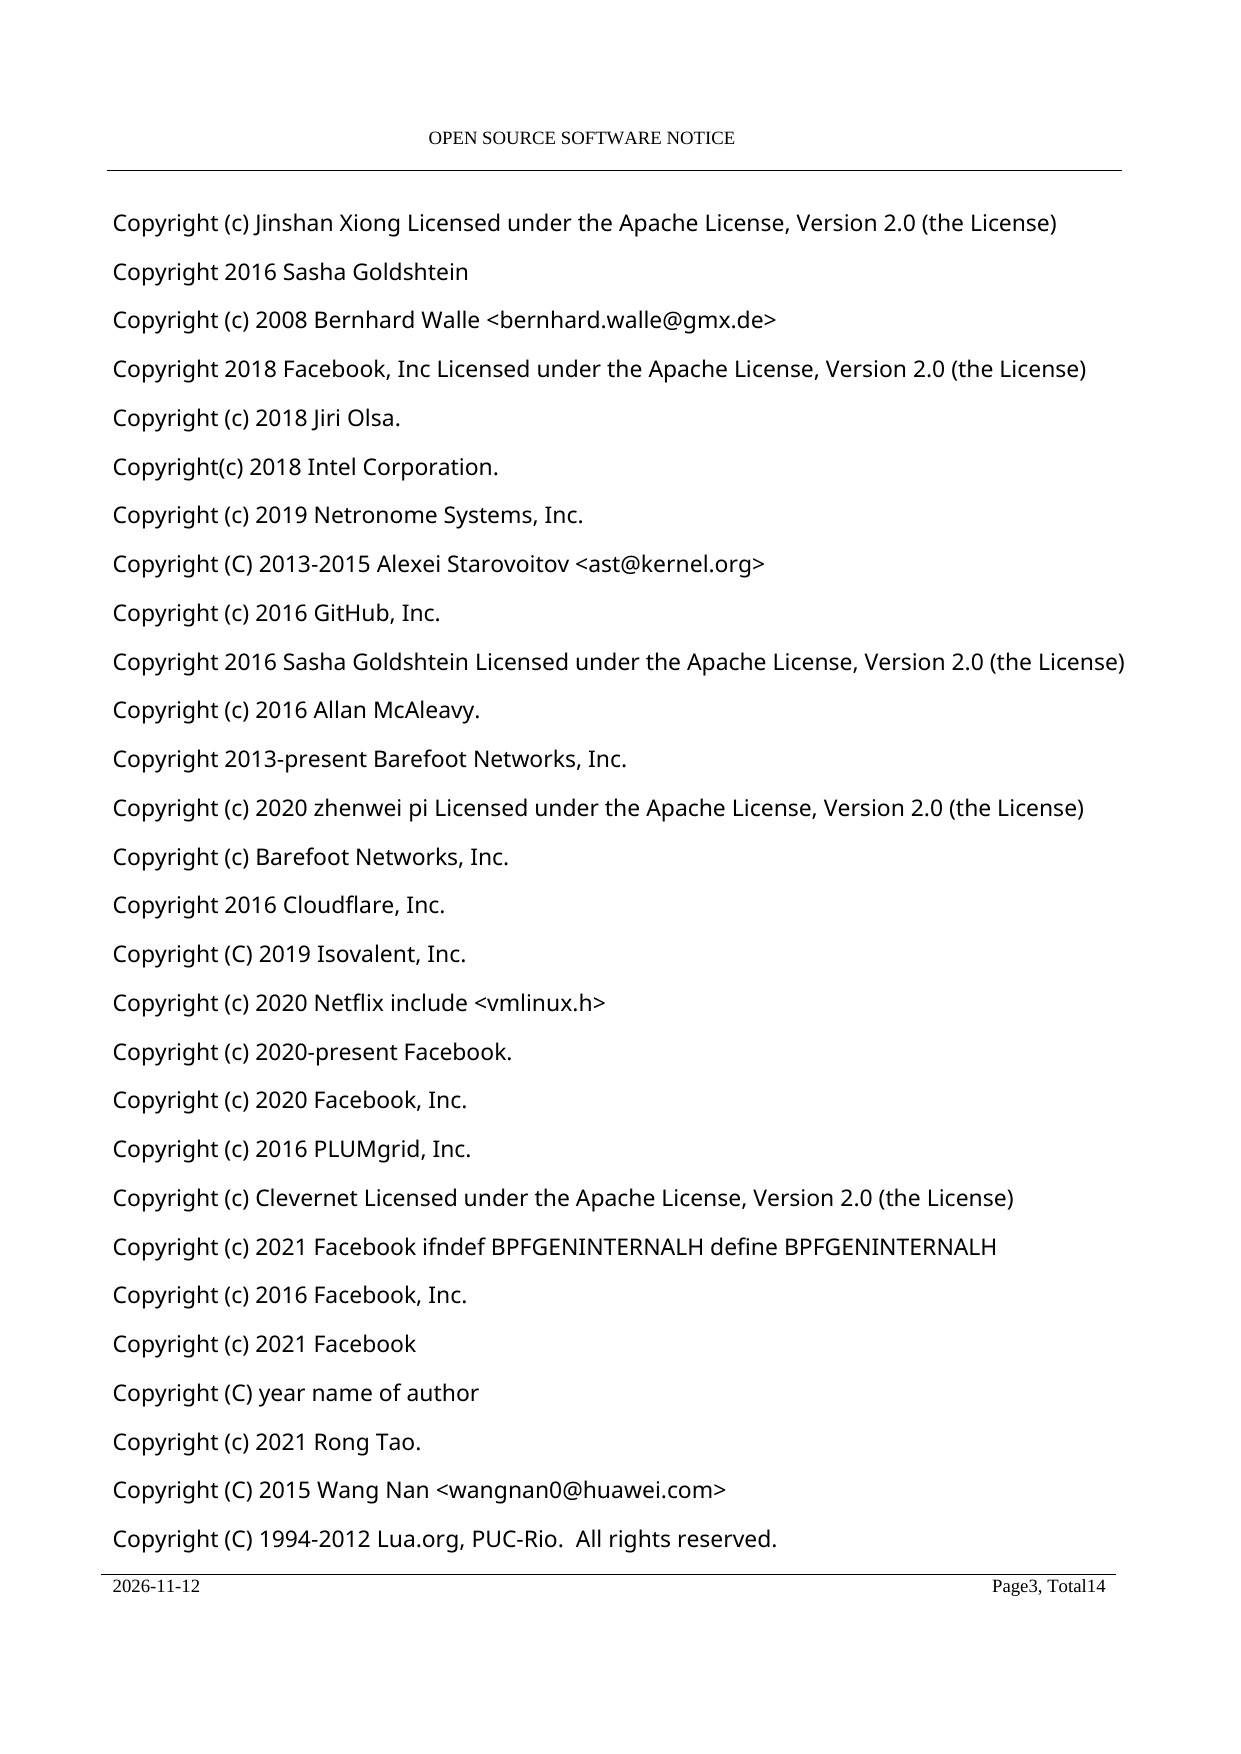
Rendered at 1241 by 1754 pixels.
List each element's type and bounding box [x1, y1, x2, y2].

text [112, 206, 1128, 1555]
